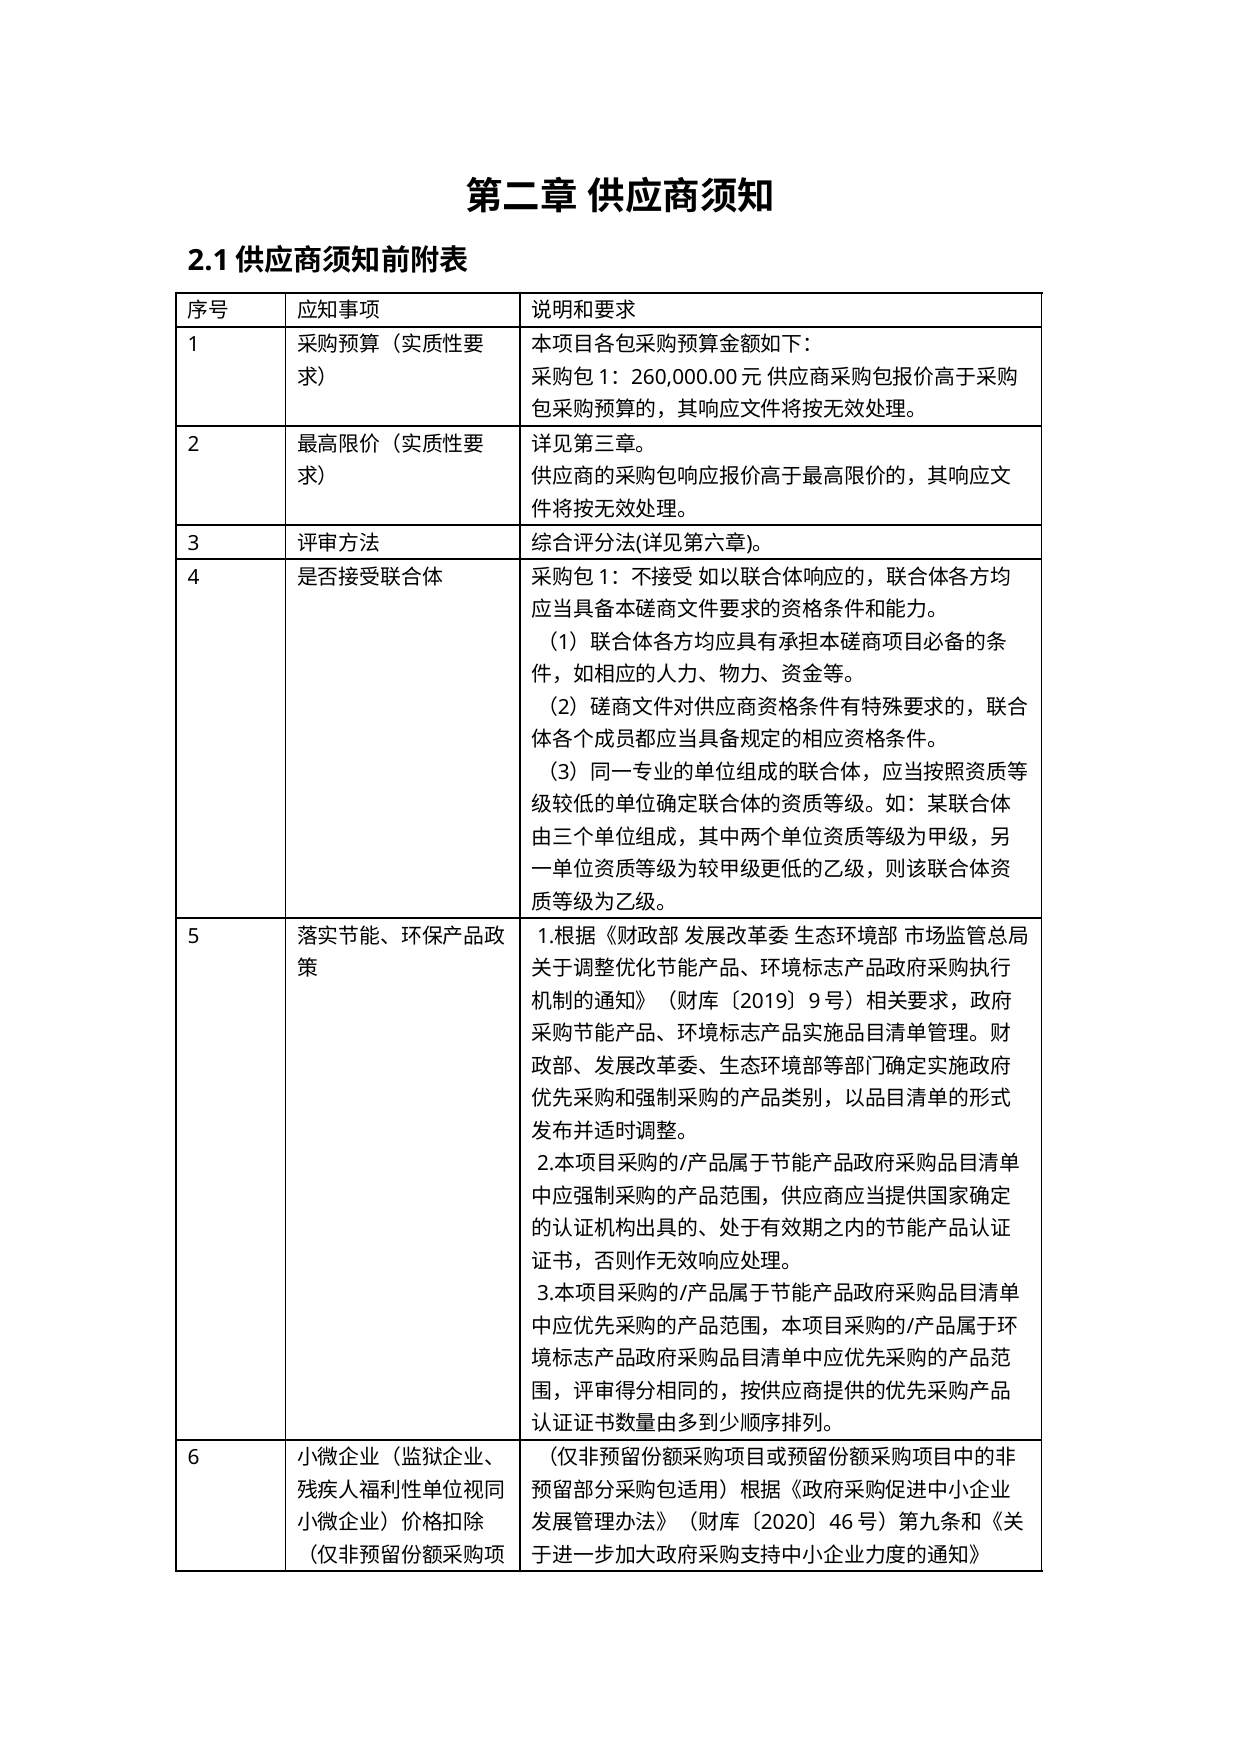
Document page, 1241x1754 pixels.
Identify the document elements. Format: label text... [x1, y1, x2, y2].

table_cell 采购包1：不接受 如以联合体响应的，联合体各方均应当具备本磋商文件要求的资格条件和能力。 （1）联合体各方均应具有承担本磋商项目必备的条件，如相应的人力、物力、资金等。 （2）磋商文件对供应商资格条件有特殊要求的，联合体各个成员都应当具备规定的相应资格条件。 （3）同一专业的单位组成的联合体，应当按照资质等级较低的单位确定联合体的资质等级。如：某联合体由三个单位组成，其中两个单位资质等级为甲级，另一单位资质等级为较甲级更低的乙级，则该联合体资质等级为乙级。 [521, 560, 1041, 917]
table_cell 6 [177, 1441, 285, 1570]
table_cell 1 [177, 328, 285, 425]
table_cell 5 [177, 919, 285, 1439]
text 第二章 供应商须知 [187, 162, 1053, 227]
table_header 序号 [177, 294, 285, 326]
table_cell 详见第三章。 供应商的采购包响应报价高于最高限价的，其响应文件将按无效处理。 [521, 427, 1041, 524]
table_cell 综合评分法(详见第六章)。 [521, 526, 1041, 558]
table_cell 3 [177, 526, 285, 558]
table_cell 2 [177, 427, 285, 524]
table_cell 是否接受联合体 [286, 560, 519, 917]
table_header 说明和要求 [521, 294, 1041, 326]
table_cell 4 [177, 560, 285, 917]
table_cell 本项目各包采购预算金额如下： 采购包1：260,000.00元 供应商采购包报价高于采购包采购预算的，其响应文件将按无效处理。 [521, 328, 1041, 425]
table_cell 1.根据《财政部 发展改革委 生态环境部 市场监管总局关于调整优化节能产品、环境标志产品政府采购执行机制的通知》（财库〔2019〕9号）相关要求，政府采购节能产品、环境标志产品实施品目清单管理。财政部、发展改革委、生态环境部等部门确定实施政府优先采购和强制采购的产品类别，以品目清单的形式发布并适时调整。 2.本项目采购的/产品属于节能产品政府采购品目清单中应强制采购的产品范围，供应商应当提供国家确定的认证机构出具的、处于有效期之内的节能产品认证证书，否则作无效响应处理。 3.本项目采购的/产品属于节能产品政府采购品目清单中应优先采购的产品范围，本项目采购的/产品属于环境标志产品政府采购品目清单中应优先采购的产品范围，评审得分相同的，按供应商提供的优先采购产品认证证书数量由多到少顺序排列。 [521, 919, 1041, 1439]
table_cell 评审方法 [286, 526, 519, 558]
table_cell 最高限价（实质性要求） [286, 427, 519, 524]
table_header 应知事项 [286, 294, 519, 326]
text 2.1供应商须知前附表 [187, 227, 1053, 292]
table_cell 采购预算（实质性要求） [286, 328, 519, 425]
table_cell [286, 1441, 519, 1570]
table_cell 落实节能、环保产品政策 [286, 919, 519, 1439]
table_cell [521, 1441, 1041, 1570]
